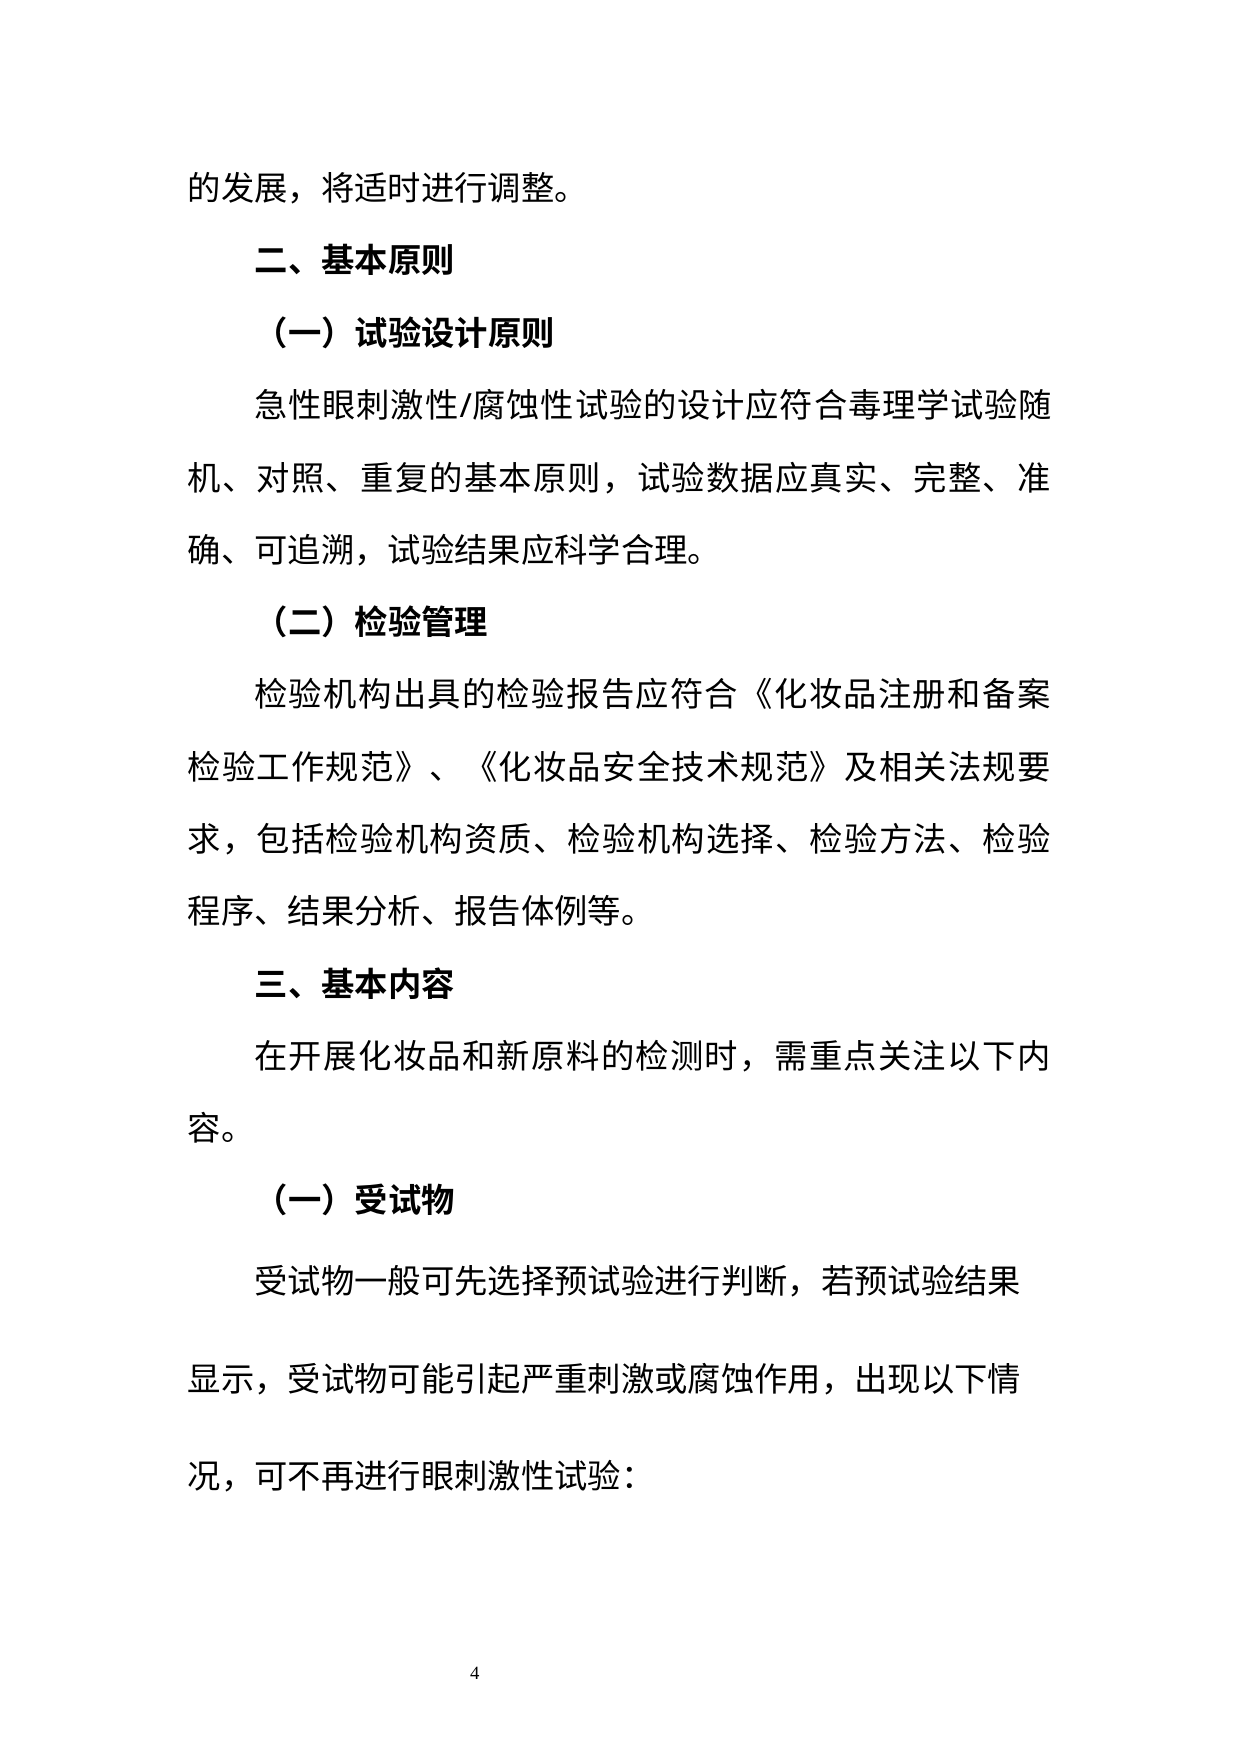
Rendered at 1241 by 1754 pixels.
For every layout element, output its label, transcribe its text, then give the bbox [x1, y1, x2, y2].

text 在开展化妆品和新原料的检测时，需重点关注以下内容。 [187, 1030, 1053, 1150]
text 三、基本内容 [187, 957, 1053, 1006]
text （二）检验管理 [187, 596, 1053, 644]
text 急性眼刺激性/腐蚀性试验的设计应符合毒理学试验随机、对照、重复的基本原则，试验数据应真实、完整、准确、可追溯，试验结果应科学合理。 [187, 379, 1053, 572]
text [187, 162, 1053, 210]
text （一）受试物 [187, 1174, 1053, 1222]
text 二、基本原则 [187, 234, 1053, 282]
text （一）试验设计原则 [187, 307, 1053, 355]
text 检验机构出具的检验报告应符合《化妆品注册和备案检验工作规范》、《化妆品安全技术规范》及相关法规要求，包括检验机构资质、检验机构选择、检验方法、检验程序、结果分析、报告体例等。 [187, 668, 1053, 933]
text 受试物一般可先选择预试验进行判断，若预试验结果显示，受试物可能引起严重刺激或腐蚀作用，出现以下情况，可不再进行眼刺激性试验： [187, 1247, 1053, 1507]
